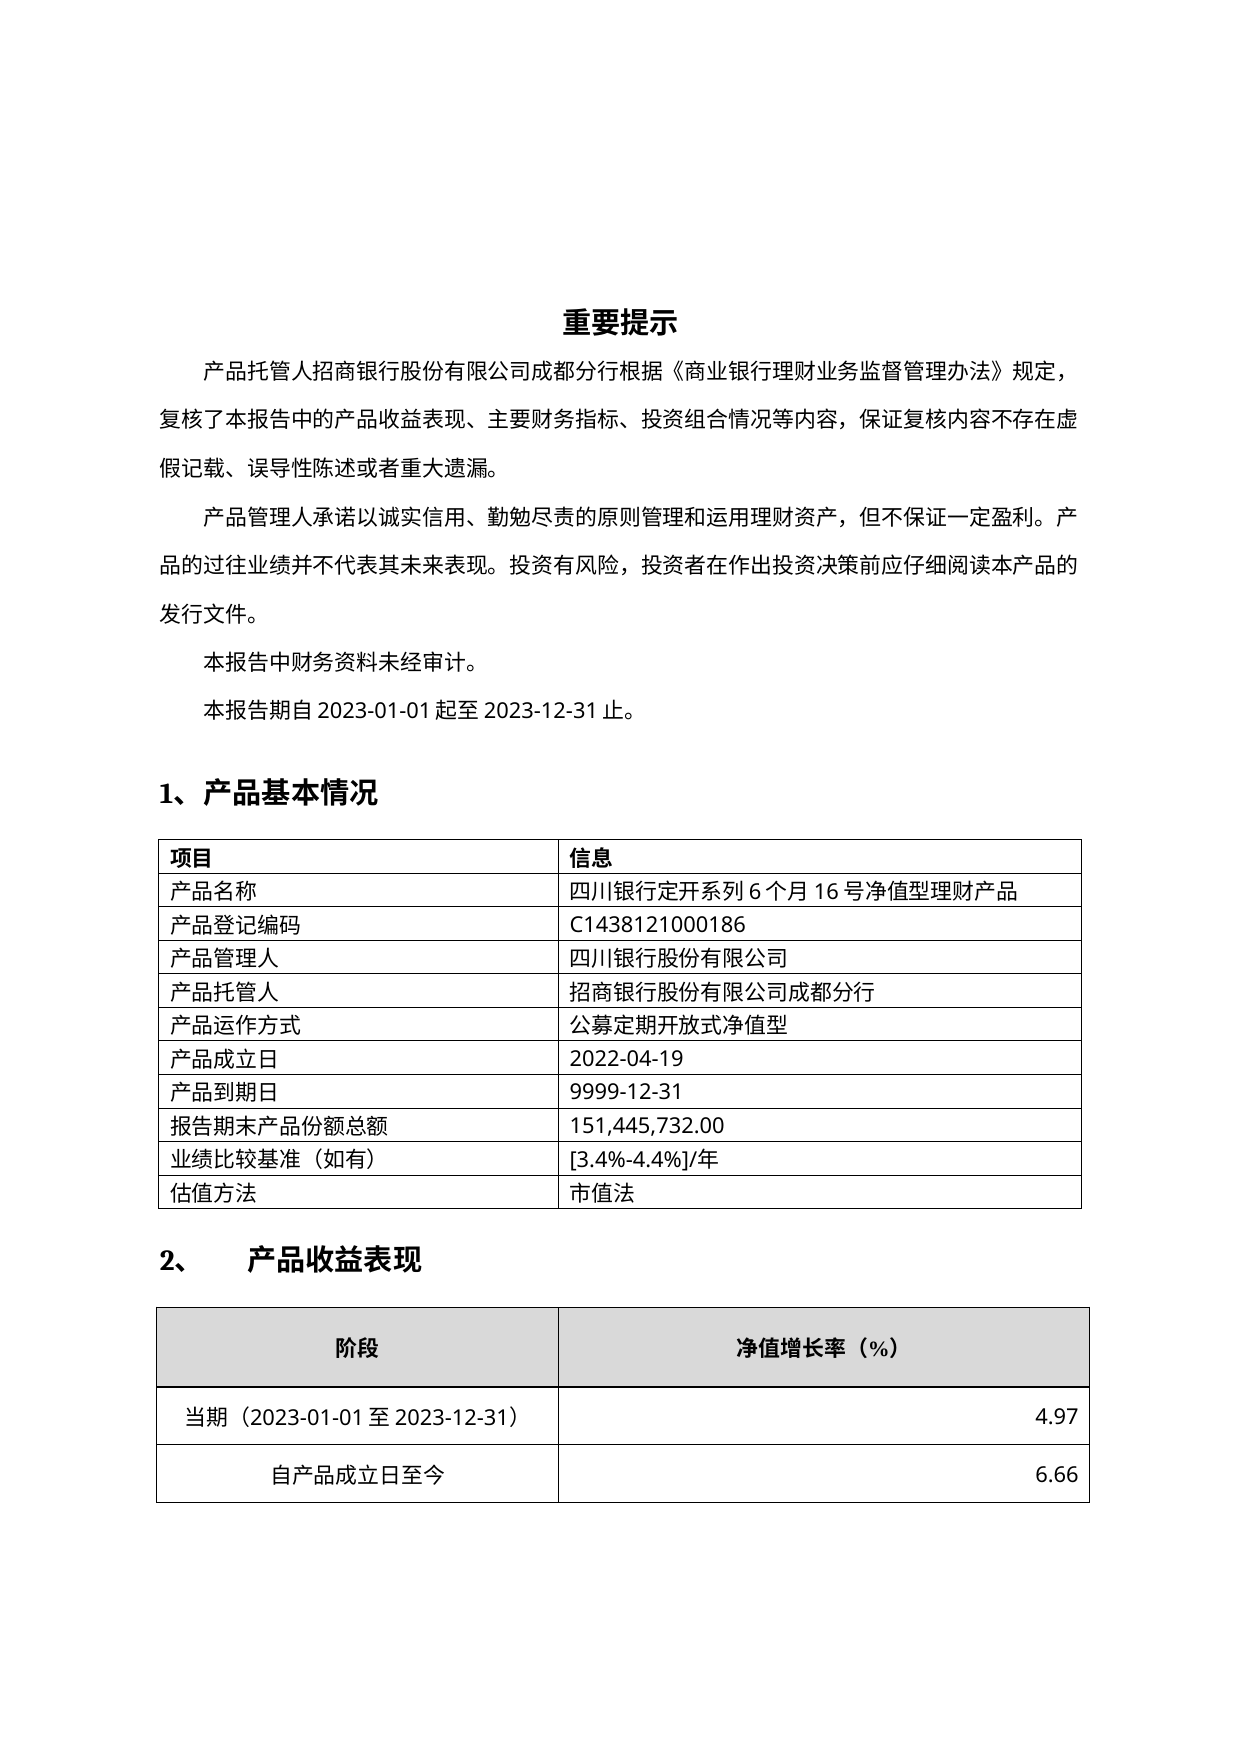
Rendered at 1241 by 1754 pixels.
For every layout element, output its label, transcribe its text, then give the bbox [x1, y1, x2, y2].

table_cell 业绩比较基准（如有） [159, 1142, 558, 1174]
text 本报告期自2023-01-01起至2023-12-31止。 [159, 693, 1092, 726]
table_cell 产品管理人 [159, 941, 558, 973]
table_cell 招商银行股份有限公司成都分行 [559, 974, 1081, 1007]
table_cell 自产品成立日至今 [157, 1445, 558, 1502]
text 本报告中财务资料未经审计。 [159, 645, 1092, 677]
table_cell 4.97 [559, 1388, 1089, 1444]
table_cell 151,445,732.00 [559, 1109, 1081, 1141]
table_cell 当期（2023-01-01至2023-12-31） [157, 1388, 558, 1444]
table_cell 产品登记编码 [159, 907, 558, 940]
table_cell 报告期末产品份额总额 [159, 1109, 558, 1141]
table_cell C1438121000186 [559, 907, 1081, 940]
table_header 信息 [559, 840, 1081, 873]
table_cell 四川银行股份有限公司 [559, 941, 1081, 973]
table_cell 四川银行定开系列6个月16号净值型理财产品 [559, 874, 1081, 906]
table_cell 6.66 [559, 1445, 1089, 1502]
table_cell 市值法 [559, 1176, 1081, 1208]
table_cell 产品到期日 [159, 1075, 558, 1107]
title 产品基本情况 [159, 758, 1081, 823]
table_cell 产品运作方式 [159, 1008, 558, 1040]
table_cell 产品名称 [159, 874, 558, 906]
table_cell 2022-04-19 [559, 1041, 1081, 1074]
table_cell 公募定期开放式净值型 [559, 1008, 1081, 1040]
table_cell [3.4%-4.4%]/年 [559, 1142, 1081, 1174]
title 产品收益表现 [159, 1225, 1081, 1290]
table_header 项目 [159, 840, 558, 873]
text 重要提示 [159, 288, 1081, 353]
table_cell 估值方法 [159, 1176, 558, 1208]
table_header 净值增长率（%） [559, 1308, 1089, 1386]
text 产品托管人招商银行股份有限公司成都分行根据《商业银行理财业务监督管理办法》规定，复核了本报告中的产品收益表现、主要财务指标、投资组合情况等内容，保证复核内容不存在虚假记载、误导性陈述或者重大遗漏。 [159, 353, 1092, 483]
table_cell 产品成立日 [159, 1041, 558, 1074]
text 产品管理人承诺以诚实信用、勤勉尽责的原则管理和运用理财资产，但不保证一定盈利。产品的过往业绩并不代表其未来表现。投资有风险，投资者在作出投资决策前应仔细阅读本产品的发行文件。 [159, 499, 1092, 629]
table_header 阶段 [157, 1308, 558, 1386]
table_cell 9999-12-31 [559, 1075, 1081, 1107]
table_cell 产品托管人 [159, 974, 558, 1007]
